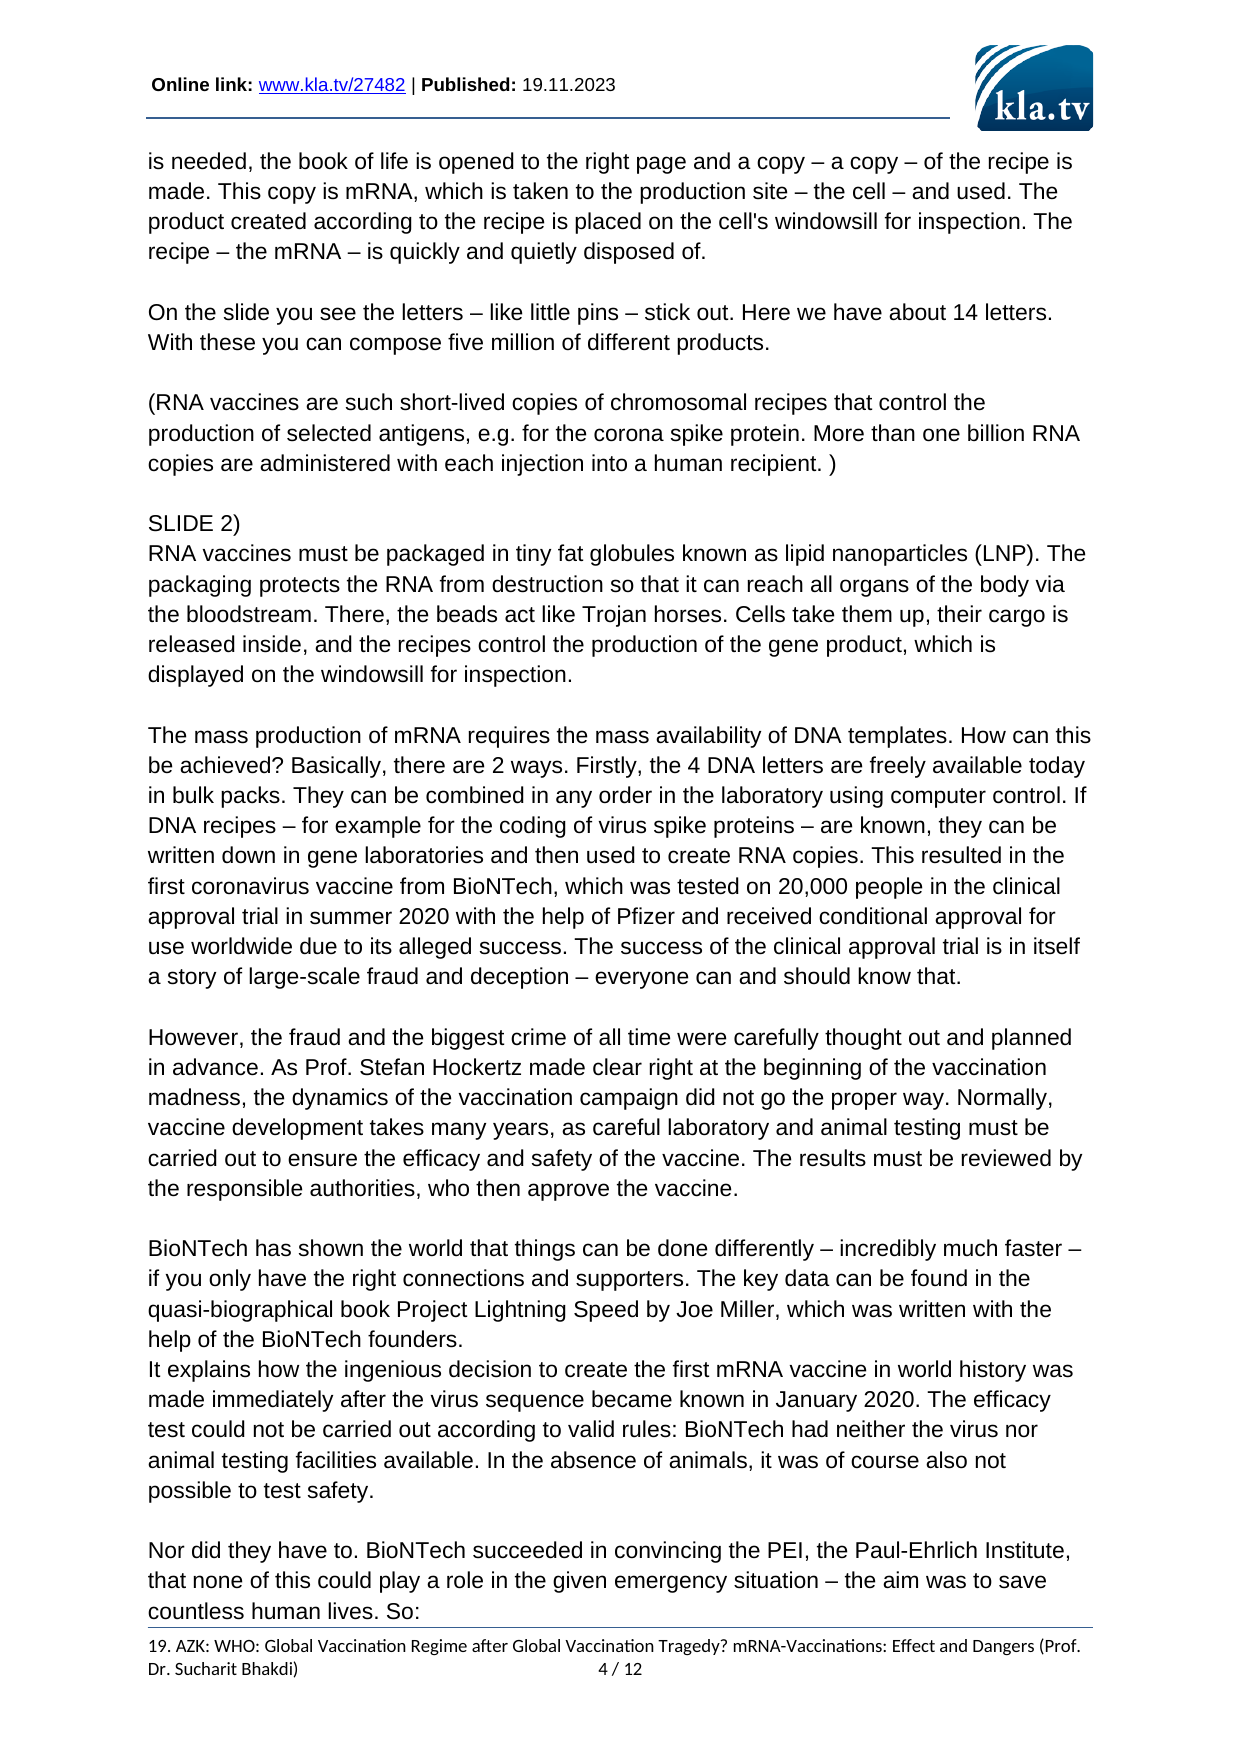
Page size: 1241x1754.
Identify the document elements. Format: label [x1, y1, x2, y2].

text [148, 148, 1093, 1624]
